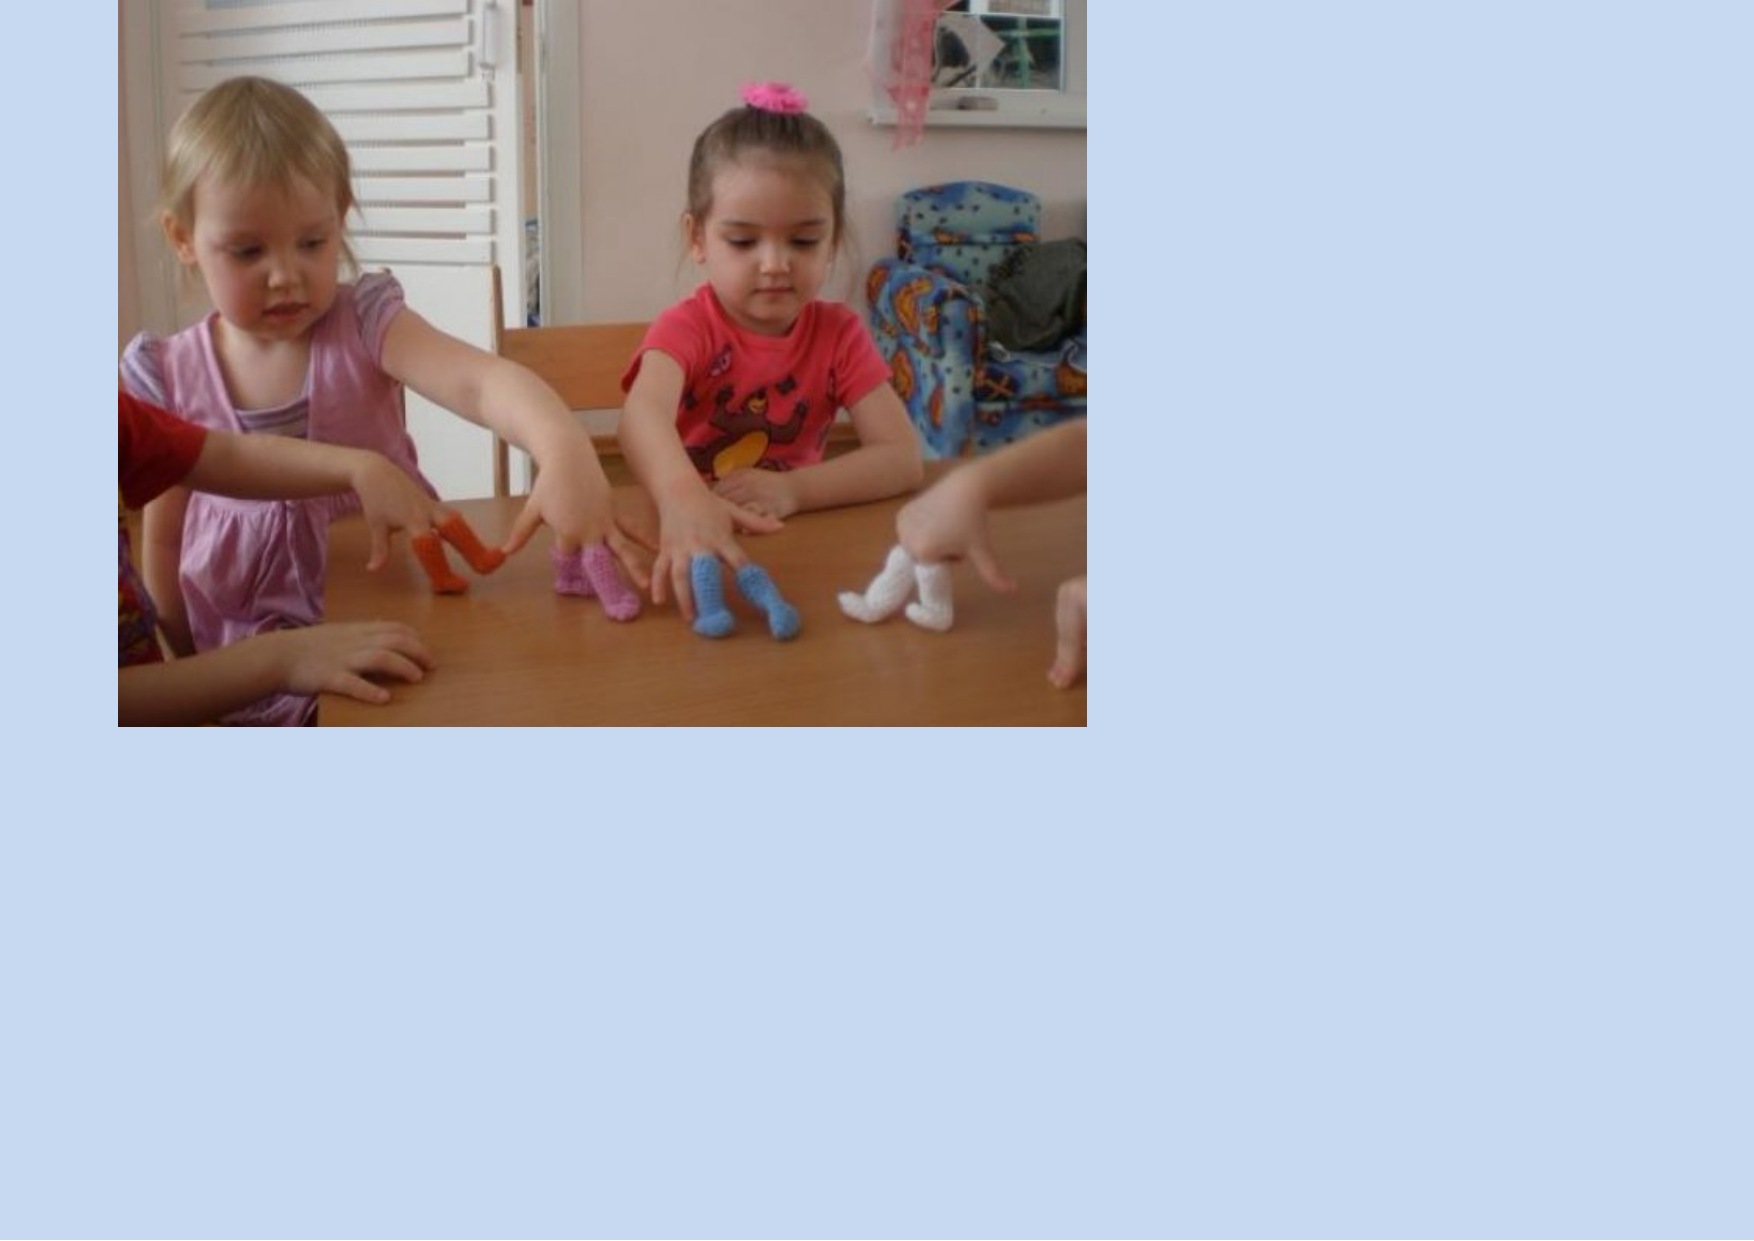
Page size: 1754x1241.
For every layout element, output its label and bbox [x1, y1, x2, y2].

picture [118, 0, 1087, 727]
